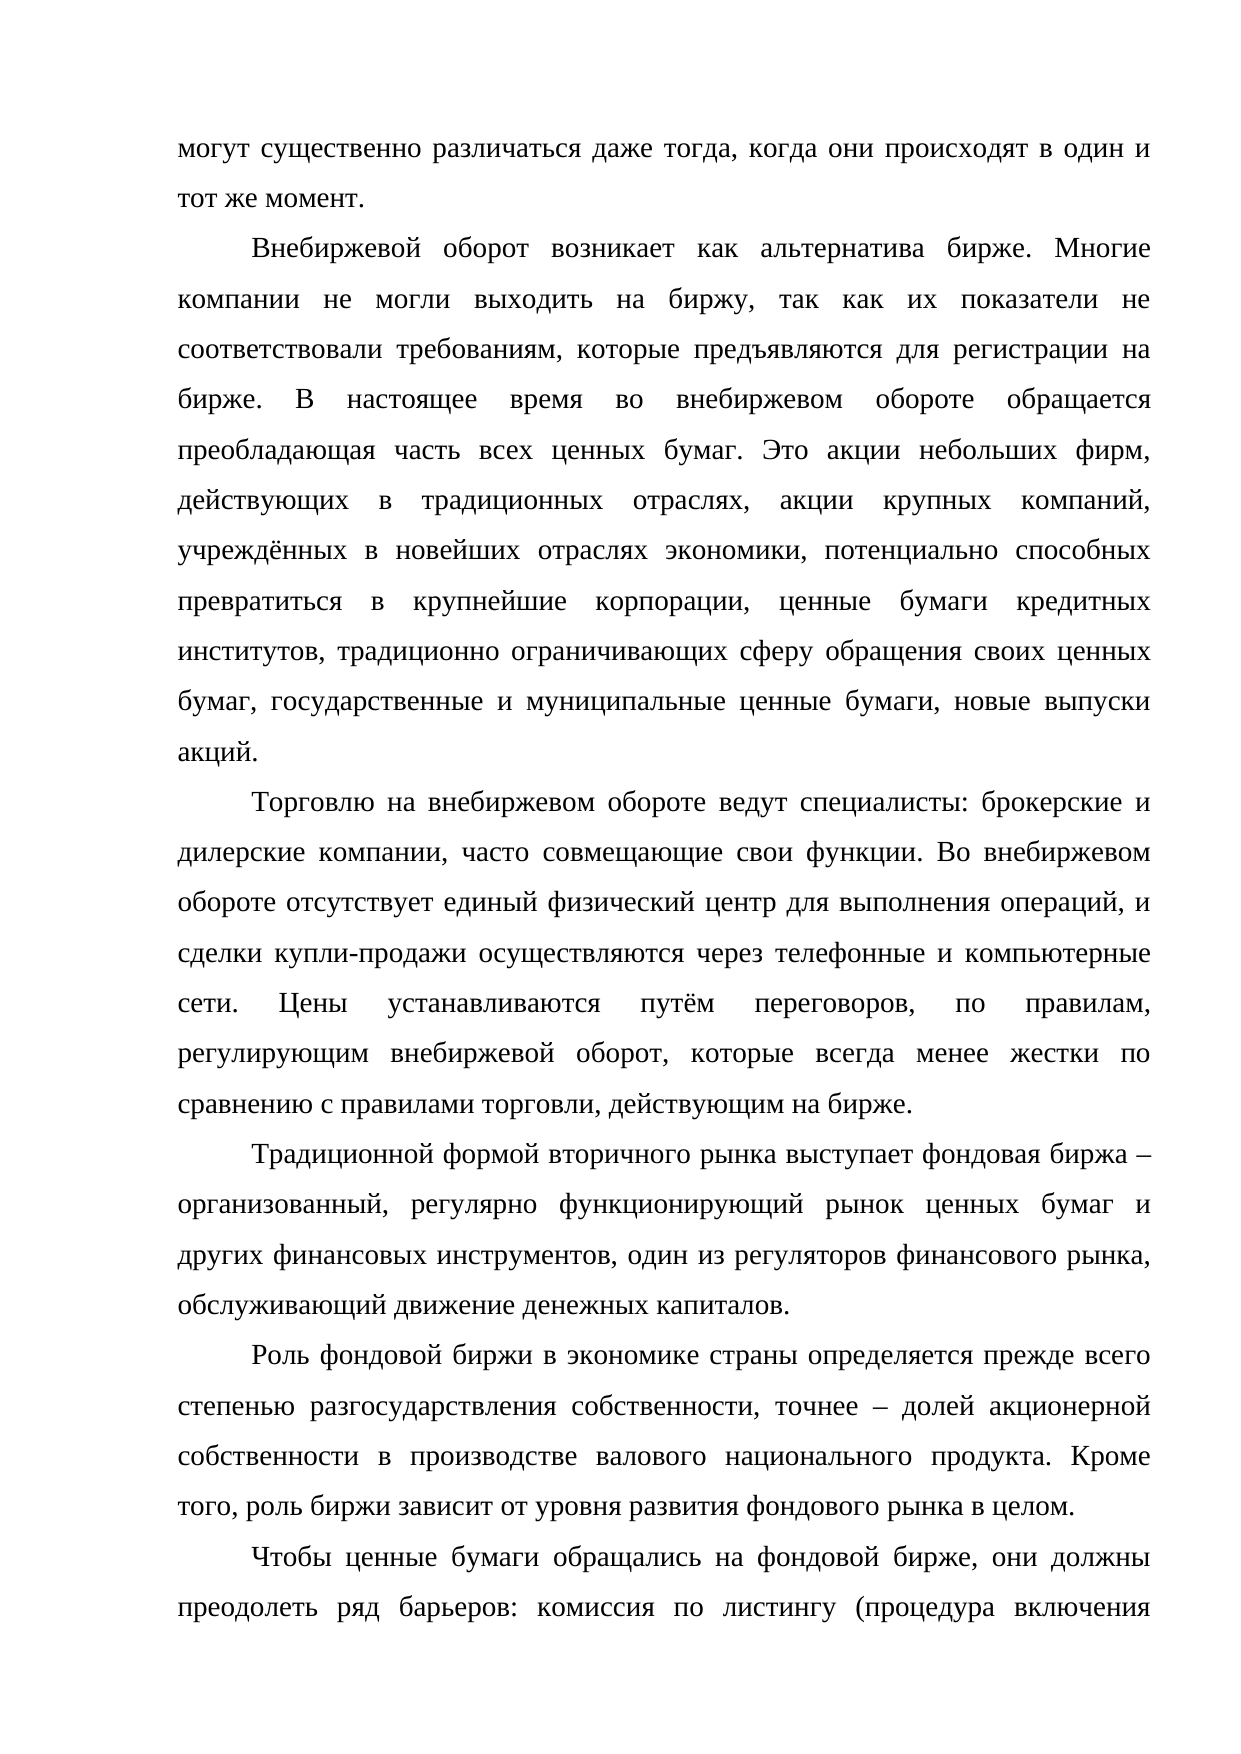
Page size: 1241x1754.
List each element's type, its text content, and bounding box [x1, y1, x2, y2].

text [177, 1539, 1152, 1622]
text Внебиржевой оборот возникает как альтернатива бирже. Многие компании не могли выходить на биржу, так как их показатели не соответствовали требованиям, которые предъявляются для регистрации на бирже. В настоящее время во внебиржевом обороте обращается преобладающая часть всех ценных бумаг. Это акции небольших фирм, действующих в традиционных отраслях, акции крупных компаний, учреждённых в новейших отраслях экономики, потенциально способных превратиться в крупнейшие корпорации, ценные бумаги кредитных институтов, традиционно ограничивающих сферу обращения своих ценных бумаг, государственные и муниципальные ценные бумаги, новые выпуски акций. [177, 231, 1152, 767]
text Традиционной формой вторичного рынка выступает фондовая биржа – организованный, регулярно функционирующий рынок ценных бумаг и других финансовых инструментов, один из регуляторов финансового рынка, обслуживающий движение денежных капиталов. [177, 1136, 1152, 1321]
text Роль фондовой биржи в экономике страны определяется прежде всего степенью разгосударствления собственности, точнее – долей акционерной собственности в производстве валового национального продукта. Кроме того, роль биржи зависит от уровня развития фондового рынка в целом. [177, 1337, 1152, 1522]
text Торговлю на внебиржевом обороте ведут специалисты: брокерские и дилерские компании, часто совмещающие свои функции. Во внебиржевом обороте отсутствует единый физический центр для выполнения операций, и сделки купли-продажи осуществляются через телефонные и компьютерные сети. Цены устанавливаются путём переговоров, по правилам, регулирующим внебиржевой оборот, которые всегда менее жестки по сравнению с правилами торговли, действующим на бирже. [177, 784, 1152, 1119]
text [177, 130, 1152, 214]
